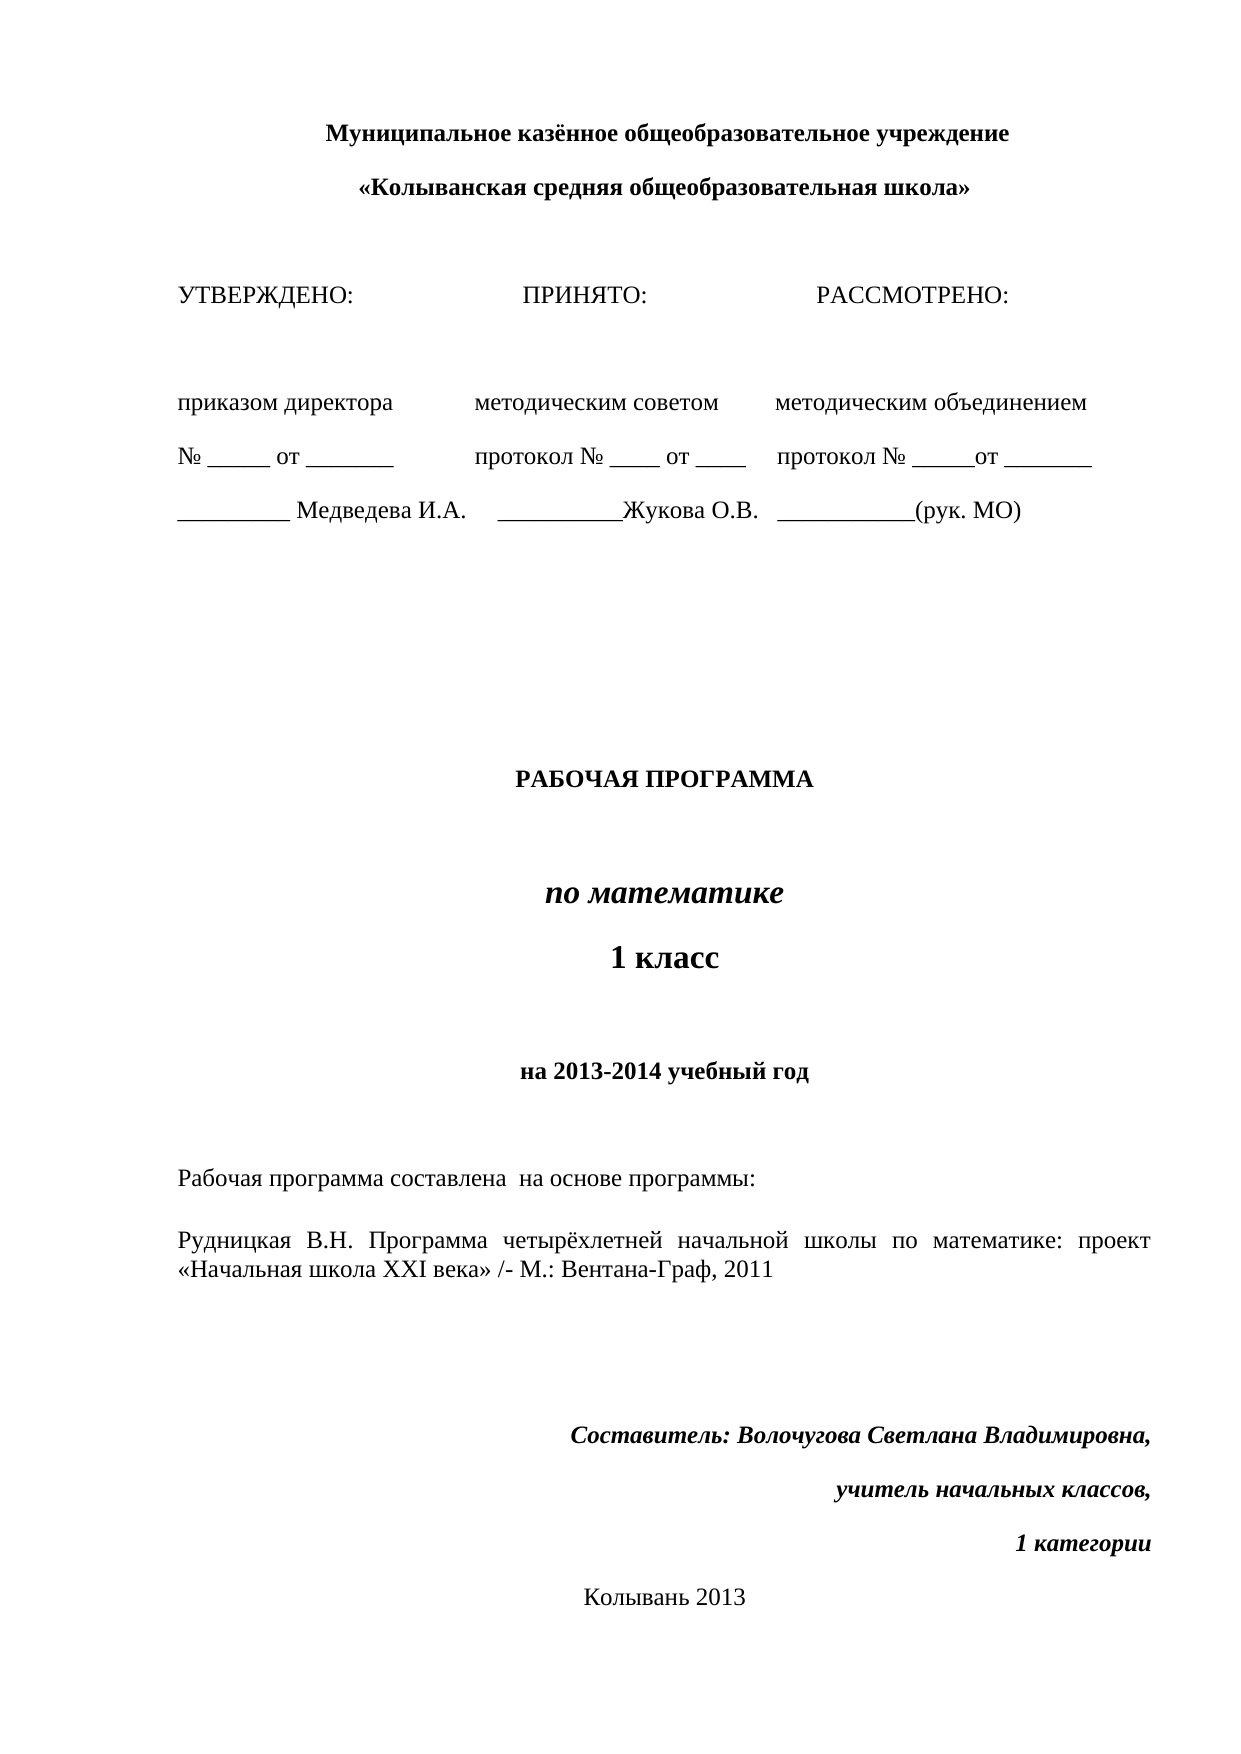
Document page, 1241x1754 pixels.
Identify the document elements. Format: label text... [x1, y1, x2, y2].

text на 2013-2014 учебный год [177, 1056, 1152, 1084]
text _________ Медведева И.А. __________Жукова О.В. ___________(рук. МО) [177, 495, 1152, 524]
text «Колыванская средняя общеобразовательная школа» [177, 172, 1152, 201]
text Рабочая программа составлена на основе программы: [177, 1163, 1152, 1192]
text 1 категории [177, 1528, 1152, 1556]
text 1 класс [177, 937, 1152, 975]
text учитель начальных классов, [177, 1474, 1152, 1503]
text Муниципальное казённое общеобразовательное учреждение [177, 118, 1152, 147]
text Составитель: Волочугова Светлана Владимировна, [177, 1420, 1152, 1449]
text Рудницкая В.Н. Программа четырёхлетней начальной школы по математике: проект «Начальная школа XXI века» /- М.: Вентана-Граф, 2011 [177, 1226, 1152, 1283]
text по математике [177, 872, 1152, 910]
text УТВЕРЖДЕНО: ПРИНЯТО: РАССМОТРЕНО: [177, 280, 1152, 308]
text приказом директора методическим советом методическим объединением [177, 387, 1152, 416]
text РАБОЧАЯ ПРОГРАММА [177, 764, 1152, 793]
text Колывань 2013 [177, 1582, 1152, 1610]
text № _____ от _______ протокол № ____ от ____ протокол № _____от _______ [177, 441, 1152, 470]
